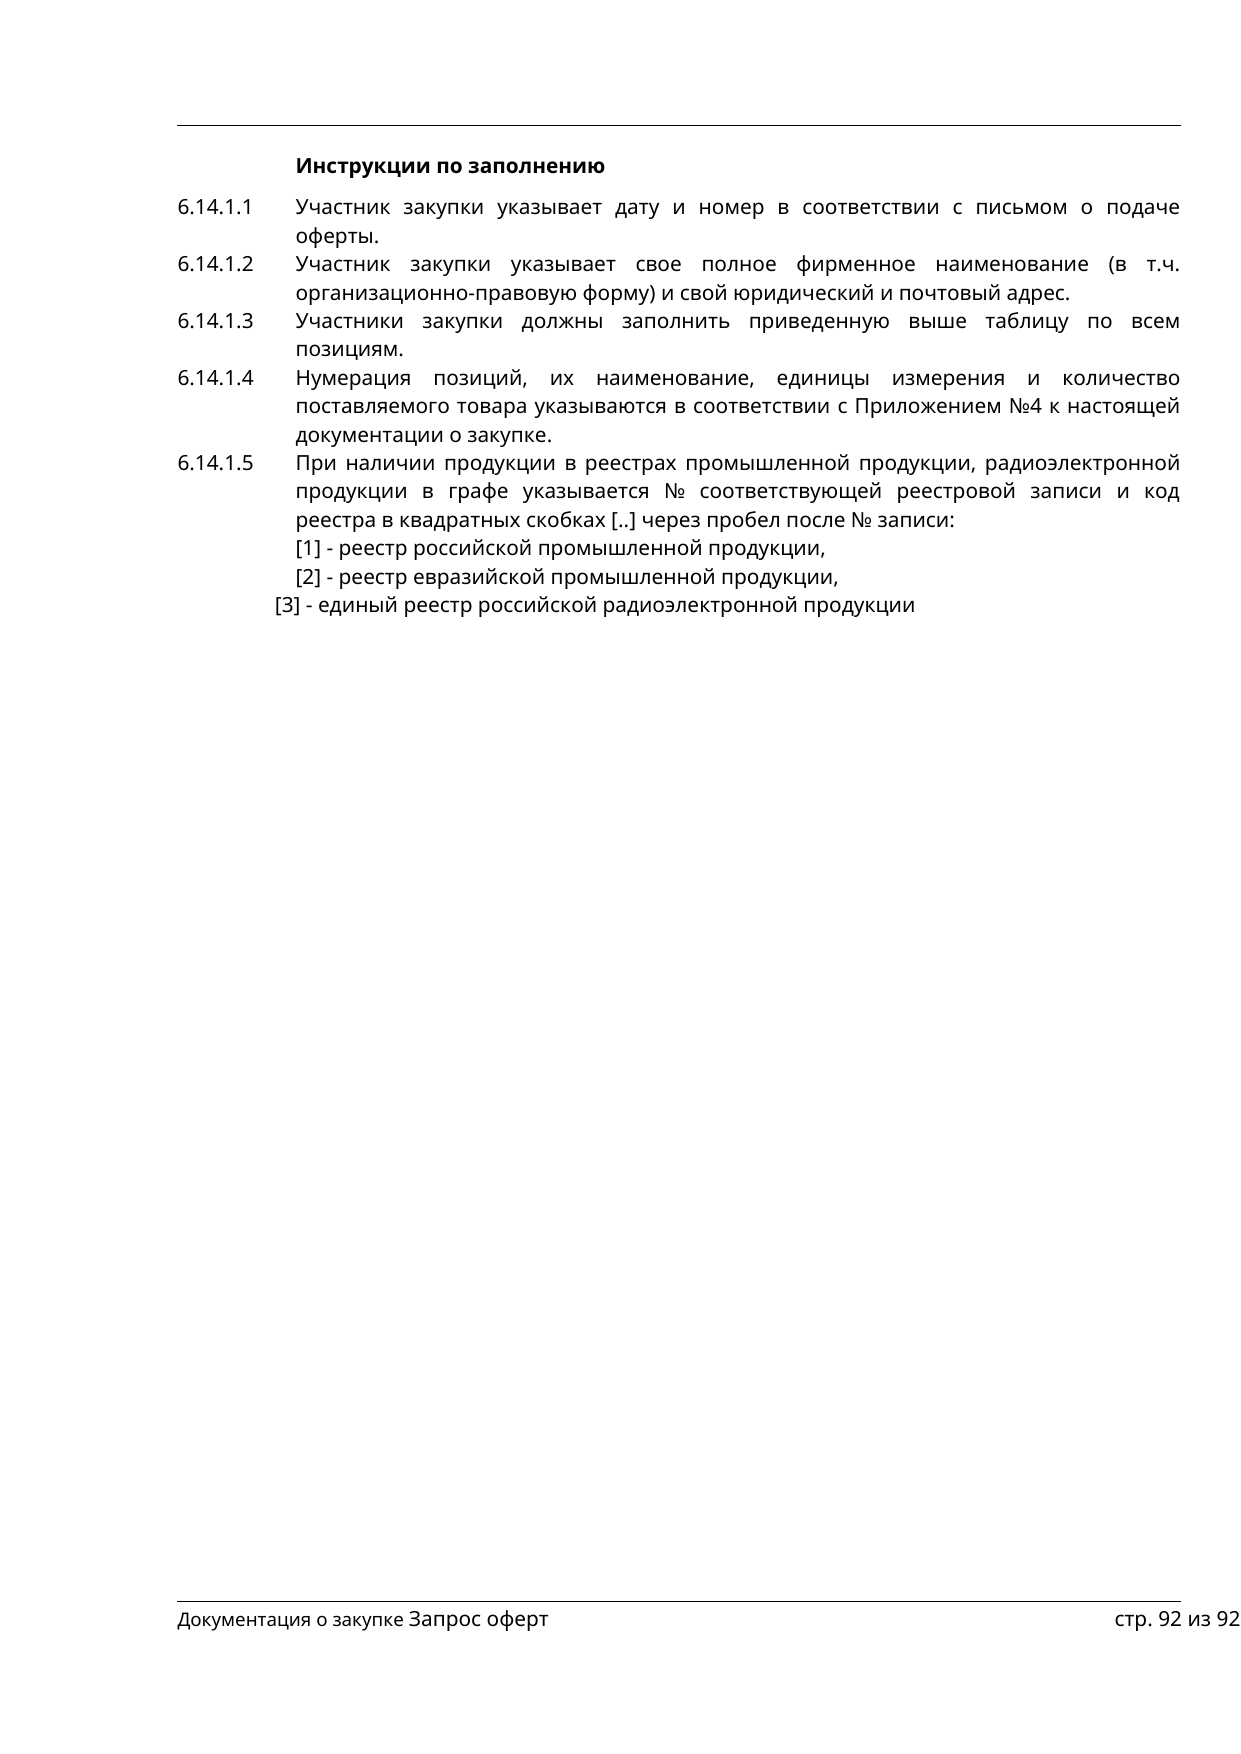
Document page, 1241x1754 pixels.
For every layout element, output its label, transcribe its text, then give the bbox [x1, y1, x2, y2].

list Нумерация позиций, их наименование, единицы измерения и количество поставляемого товара указываются в соответствии с Приложением №4 к настоящей документации о закупке. [177, 363, 1181, 448]
text [1] - реестр российской промышленной продукции, [295, 533, 1181, 562]
list Участник закупки указывает дату и номер в соответствии с письмом о подаче оферты. [177, 192, 1181, 249]
text [2] - реестр евразийской промышленной продукции, [295, 562, 1181, 590]
list Участник закупки указывает свое полное фирменное наименование (в т.ч. организационно-правовую форму) и свой юридический и почтовый адрес. [177, 249, 1181, 306]
list Участники закупки должны заполнить приведенную выше таблицу по всем позициям. [177, 306, 1181, 363]
text Инструкции по заполнению [295, 151, 1181, 180]
list При наличии продукции в реестрах промышленной продукции, радиоэлектронной продукции в графе указывается № соответствующей реестровой записи и код реестра в квадратных скобках [..] через пробел после № записи: [177, 448, 1181, 533]
text [3] - единый реестр российской радиоэлектронной продукции [177, 590, 1181, 619]
